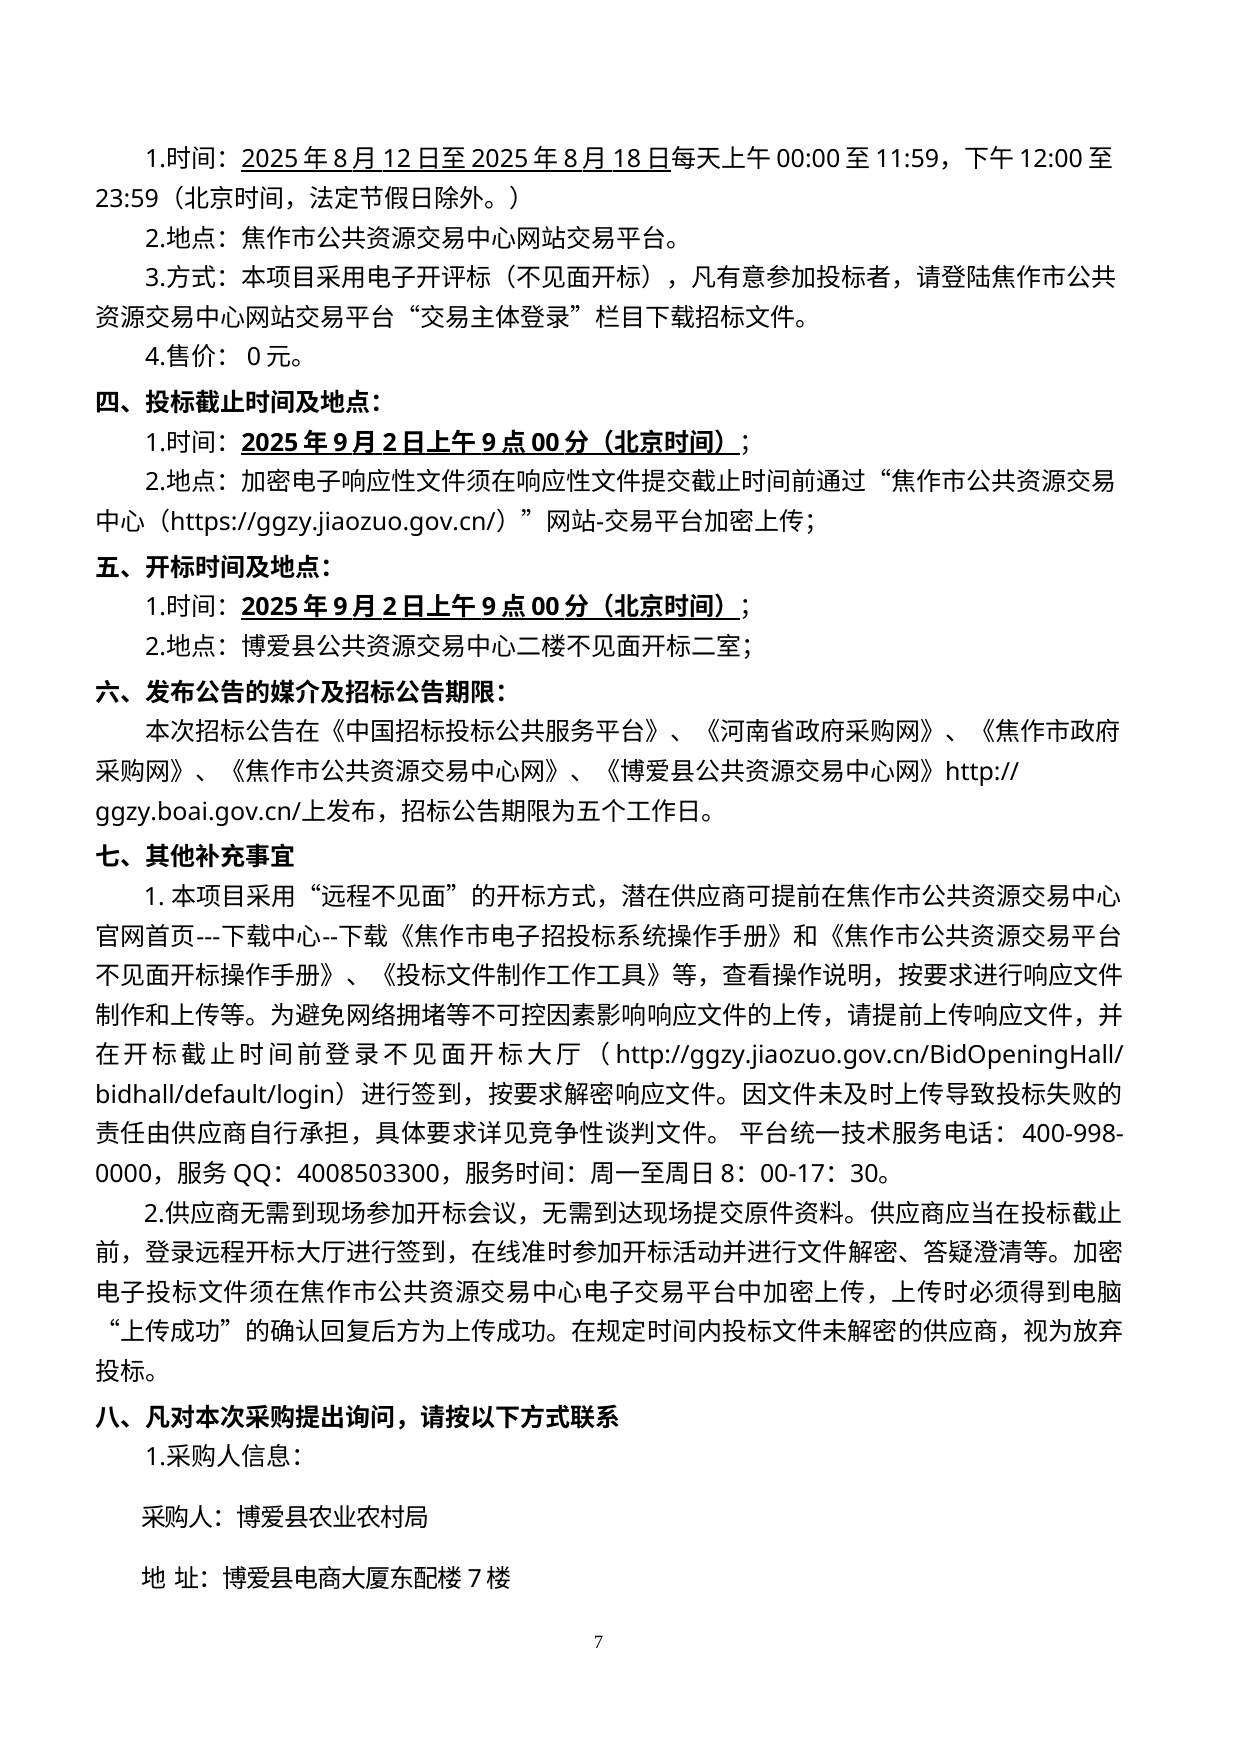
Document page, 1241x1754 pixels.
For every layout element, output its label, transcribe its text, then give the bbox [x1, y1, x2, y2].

text 1.时间：2025年9月2日上午9点00分（北京时间）； [95, 421, 1124, 460]
text 六、发布公告的媒介及招标公告期限： [95, 664, 1124, 710]
text 2.地点：焦作市公共资源交易中心网站交易平台。 [95, 216, 1124, 256]
text 2.地点：博爱县公共资源交易中心二楼不见面开标二室； [95, 625, 1124, 664]
text 3.方式：本项目采用电子开评标（不见面开标），凡有意参加投标者，请登陆焦作市公共资源交易中心网站交易平台“交易主体登录”栏目下载招标文件。 [95, 256, 1124, 335]
text 八、凡对本次采购提出询问，请按以下方式联系 [95, 1389, 1124, 1435]
text 2.地点：加密电子响应性文件须在响应性文件提交截止时间前通过“焦作市公共资源交易中心（https://ggzy.jiaozuo.gov.cn/）”网站-交易平台加密上传； [95, 460, 1124, 539]
text 四、投标截止时间及地点： [95, 375, 1124, 421]
text 本次招标公告在《中国招标投标公共服务平台》、《河南省政府采购网》、《焦作市政府采购网》、《焦作市公共资源交易中心网》、《博爱县公共资源交易中心网》http://ggzy.boai.gov.cn/上发布，招标公告期限为五个工作日。 [95, 710, 1124, 829]
text 1.采购人信息： [95, 1435, 1124, 1475]
text 1.时间：2025年9月2日上午9点00分（北京时间）； [95, 585, 1124, 625]
text 1. 本项目采用“远程不见面”的开标方式，潜在供应商可提前在焦作市公共资源交易中心官网首页---下载中心--下载《焦作市电子招投标系统操作手册》和《焦作市公共资源交易平台不见面开标操作手册》、《投标文件制作工作工具》等，查看操作说明，按要求进行响应文件制作和上传等。为避免网络拥堵等不可控因素影响响应文件的上传，请提前上传响应文件，并在开标截止时间前登录不见面开标大厅（http://ggzy.jiaozuo.gov.cn/BidOpeningHall/bidhall/default/login）进行签到，按要求解密响应文件。因文件未及时上传导致投标失败的责任由供应商自行承担，具体要求详见竞争性谈判文件。 平台统一技术服务电话：400-998-0000，服务 QQ：4008503300，服务时间：周一至周日 8：00-17：30。 [95, 875, 1124, 1191]
text 1.时间：2025年8月12日至2025年8月18日每天上午00:00至11:59，下午12:00至23:59（北京时间，法定节假日除外。） [95, 137, 1124, 216]
text 2.供应商无需到现场参加开标会议，无需到达现场提交原件资料。供应商应当在投标截止前，登录远程开标大厅进行签到，在线准时参加开标活动并进行文件解密、答疑澄清等。加密电子投标文件须在焦作市公共资源交易中心电子交易平台中加密上传，上传时必须得到电脑“上传成功”的确认回复后方为上传成功。在规定时间内投标文件未解密的供应商，视为放弃投标。 [95, 1191, 1124, 1389]
text 五、开标时间及地点： [95, 539, 1124, 585]
text 4.售价： 0元。 [95, 335, 1124, 375]
list 采购人：博爱县农业农村局 [95, 1490, 1124, 1536]
list 地 址：博爱县电商大厦东配楼7楼 [95, 1551, 1124, 1597]
text 七、其他补充事宜 [95, 829, 1124, 875]
